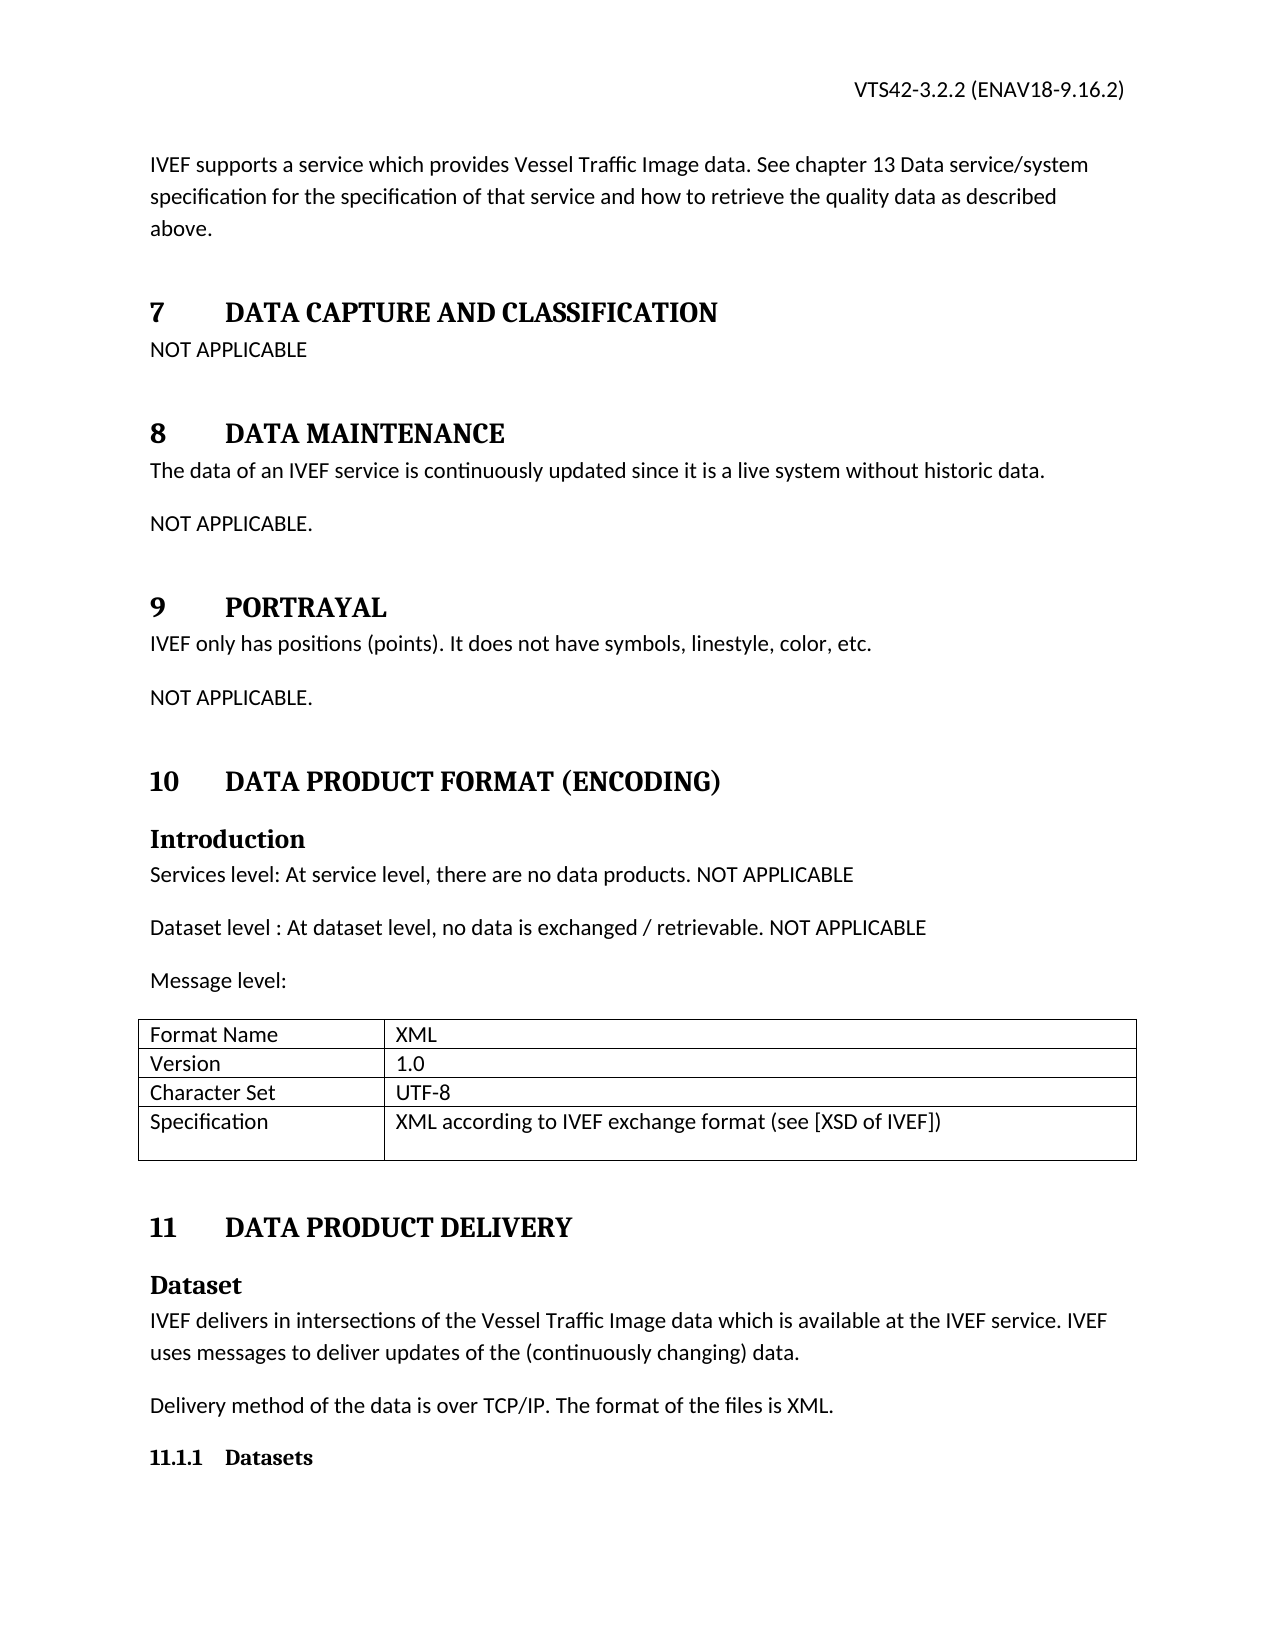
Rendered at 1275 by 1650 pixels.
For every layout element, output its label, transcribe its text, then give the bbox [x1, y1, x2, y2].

table_header XML [385, 1020, 1136, 1048]
table_header Format Name [139, 1020, 384, 1048]
subtitle Dataset [150, 1270, 1125, 1301]
text NOT APPLICABLE. [150, 509, 1125, 537]
table_cell Specification [139, 1107, 384, 1160]
subtitle 9 PORTRAYAL [150, 591, 1125, 624]
subtitle Introduction [150, 824, 1125, 855]
text The data of an IVEF service is continuously updated since it is a live system without historic data. [150, 456, 1125, 484]
subtitle 7 DATA CAPTURE AND CLASSIFICATION [150, 297, 1125, 330]
table_cell Character Set [139, 1078, 384, 1106]
subtitle 11.1.1 Datasets [150, 1444, 1125, 1471]
text NOT APPLICABLE. [150, 683, 1125, 711]
subtitle 10 DATA PRODUCT FORMAT (ENCODING) [150, 765, 1125, 798]
text Dataset level : At dataset level, no data is exchanged / retrievable. NOT APPLICABLE [150, 913, 1125, 941]
table_cell XML according to IVEF exchange format (see [XSD of IVEF]) [385, 1107, 1136, 1160]
text Delivery method of the data is over TCP/IP. The format of the files is XML. [150, 1391, 1125, 1419]
text IVEF delivers in intersections of the Vessel Traffic Image data which is available at the IVEF service. IVEF uses messages to deliver updates of the (continuously changing) data. [150, 1306, 1125, 1366]
text IVEF only has positions (points). It does not have symbols, linestyle, color, etc. [150, 629, 1125, 658]
text Message level: [150, 966, 1125, 994]
table_cell Version [139, 1049, 384, 1077]
subtitle 8 DATA MAINTENANCE [150, 417, 1125, 451]
table_cell UTF-8 [385, 1078, 1136, 1106]
subtitle 11 DATA PRODUCT DELIVERY [150, 1211, 1125, 1244]
text Services level: At service level, there are no data products. NOT APPLICABLE [150, 860, 1125, 888]
list NOT APPLICABLE [150, 335, 1125, 363]
table_cell 1.0 [385, 1049, 1136, 1077]
text IVEF supports a service which provides Vessel Traffic Image data. See chapter 13 Data service/system specification for the specification of that service and how to retrieve the quality data as described above. [150, 150, 1125, 242]
